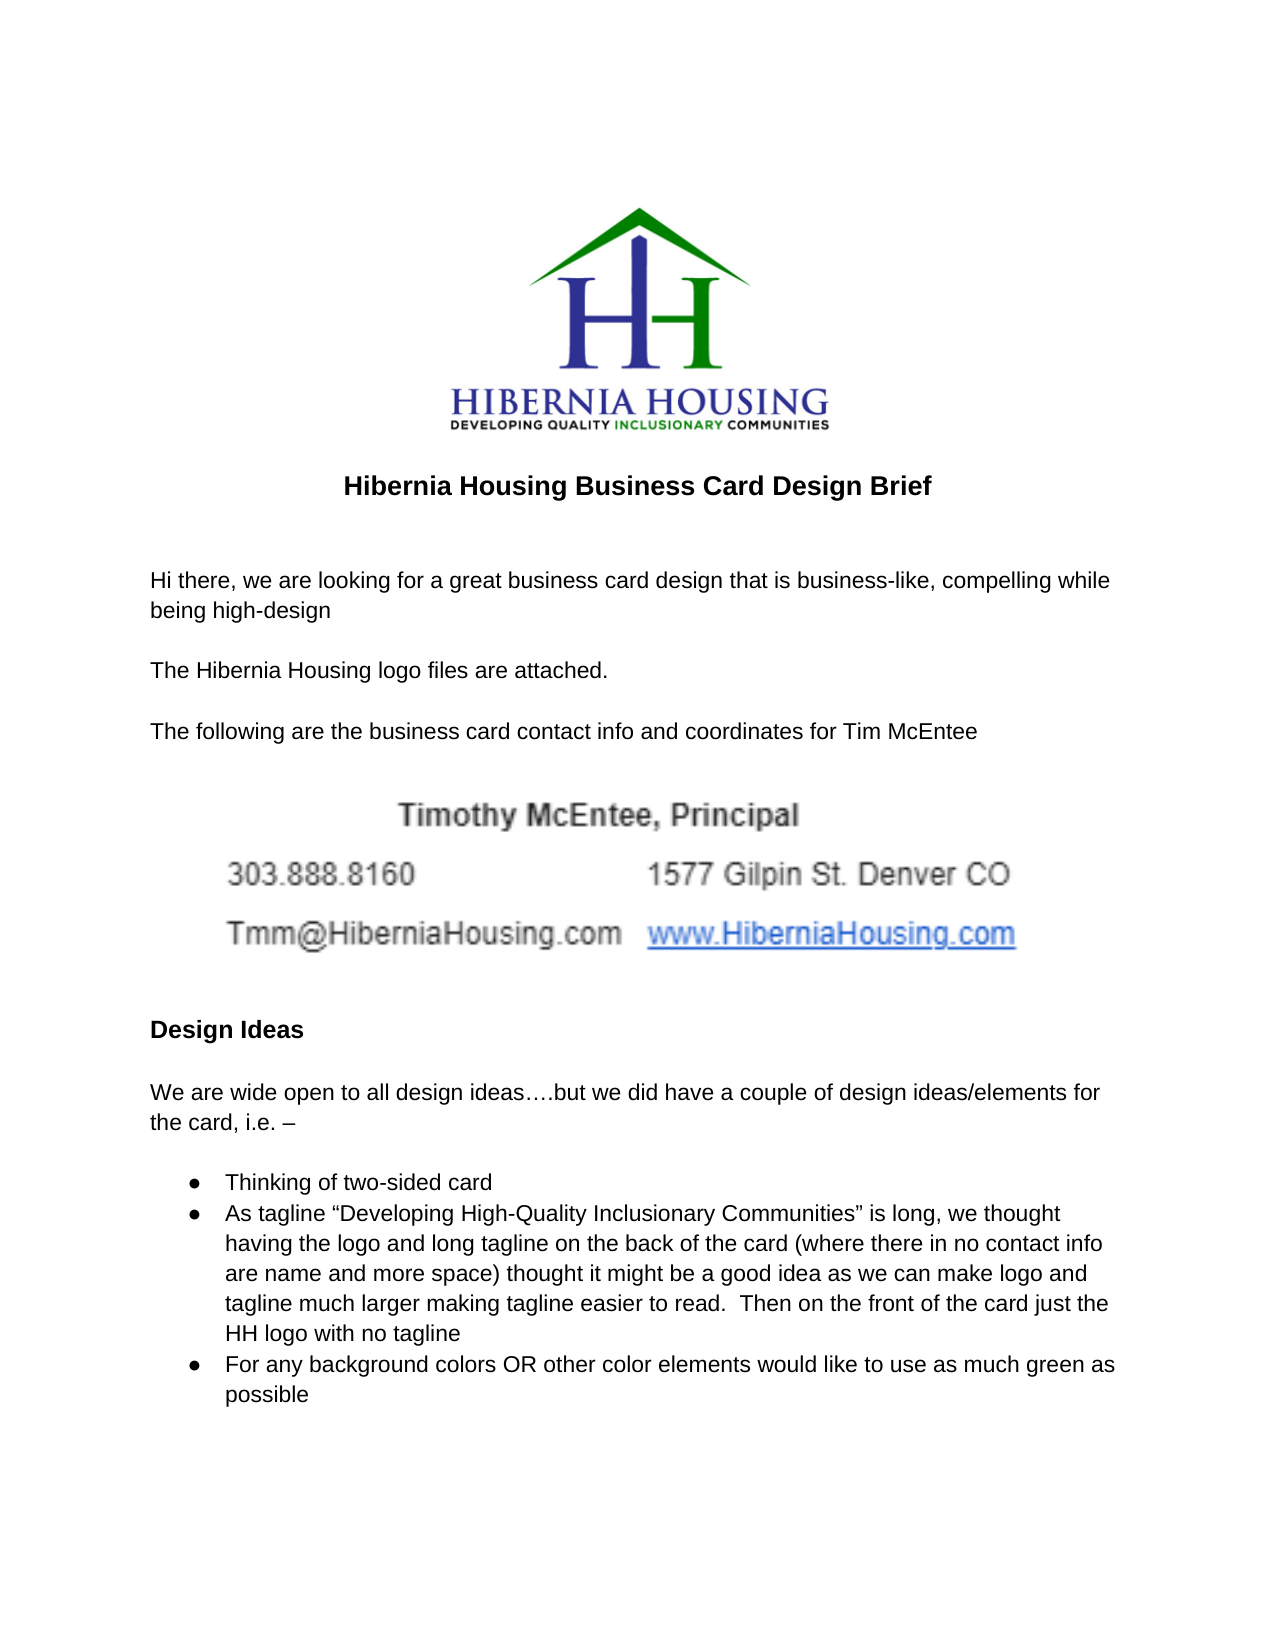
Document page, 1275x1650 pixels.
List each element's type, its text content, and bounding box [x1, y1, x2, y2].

list Thinking of two-sided card [187, 1169, 1125, 1196]
list For any background colors OR other color elements would like to use as much green as possible [187, 1351, 1125, 1407]
picture [383, 150, 892, 467]
text Design Ideas [150, 1016, 1125, 1044]
text Hi there, we are looking for a great business card design that is business-like, compelling while being high-design [150, 567, 1125, 623]
text We are wide open to all design ideas….but we did have a couple of design ideas/elements for the card, i.e. – [150, 1079, 1125, 1135]
picture [150, 778, 1069, 1012]
text Hibernia Housing Business Card Design Brief [150, 470, 1125, 502]
text The Hibernia Housing logo files are attached. [150, 657, 1125, 684]
list As tagline “Developing High-Quality Inclusionary Communities” is long, we thought having the logo and long tagline on the back of the card (where there in no contact info are name and more space) thought it might be a good idea as we can make logo and tagline much larger making tagline easier to read. Then on the front of the card just the HH logo with no tagline [187, 1199, 1125, 1347]
text The following are the business card contact info and coordinates for Tim McEntee [150, 718, 1125, 744]
